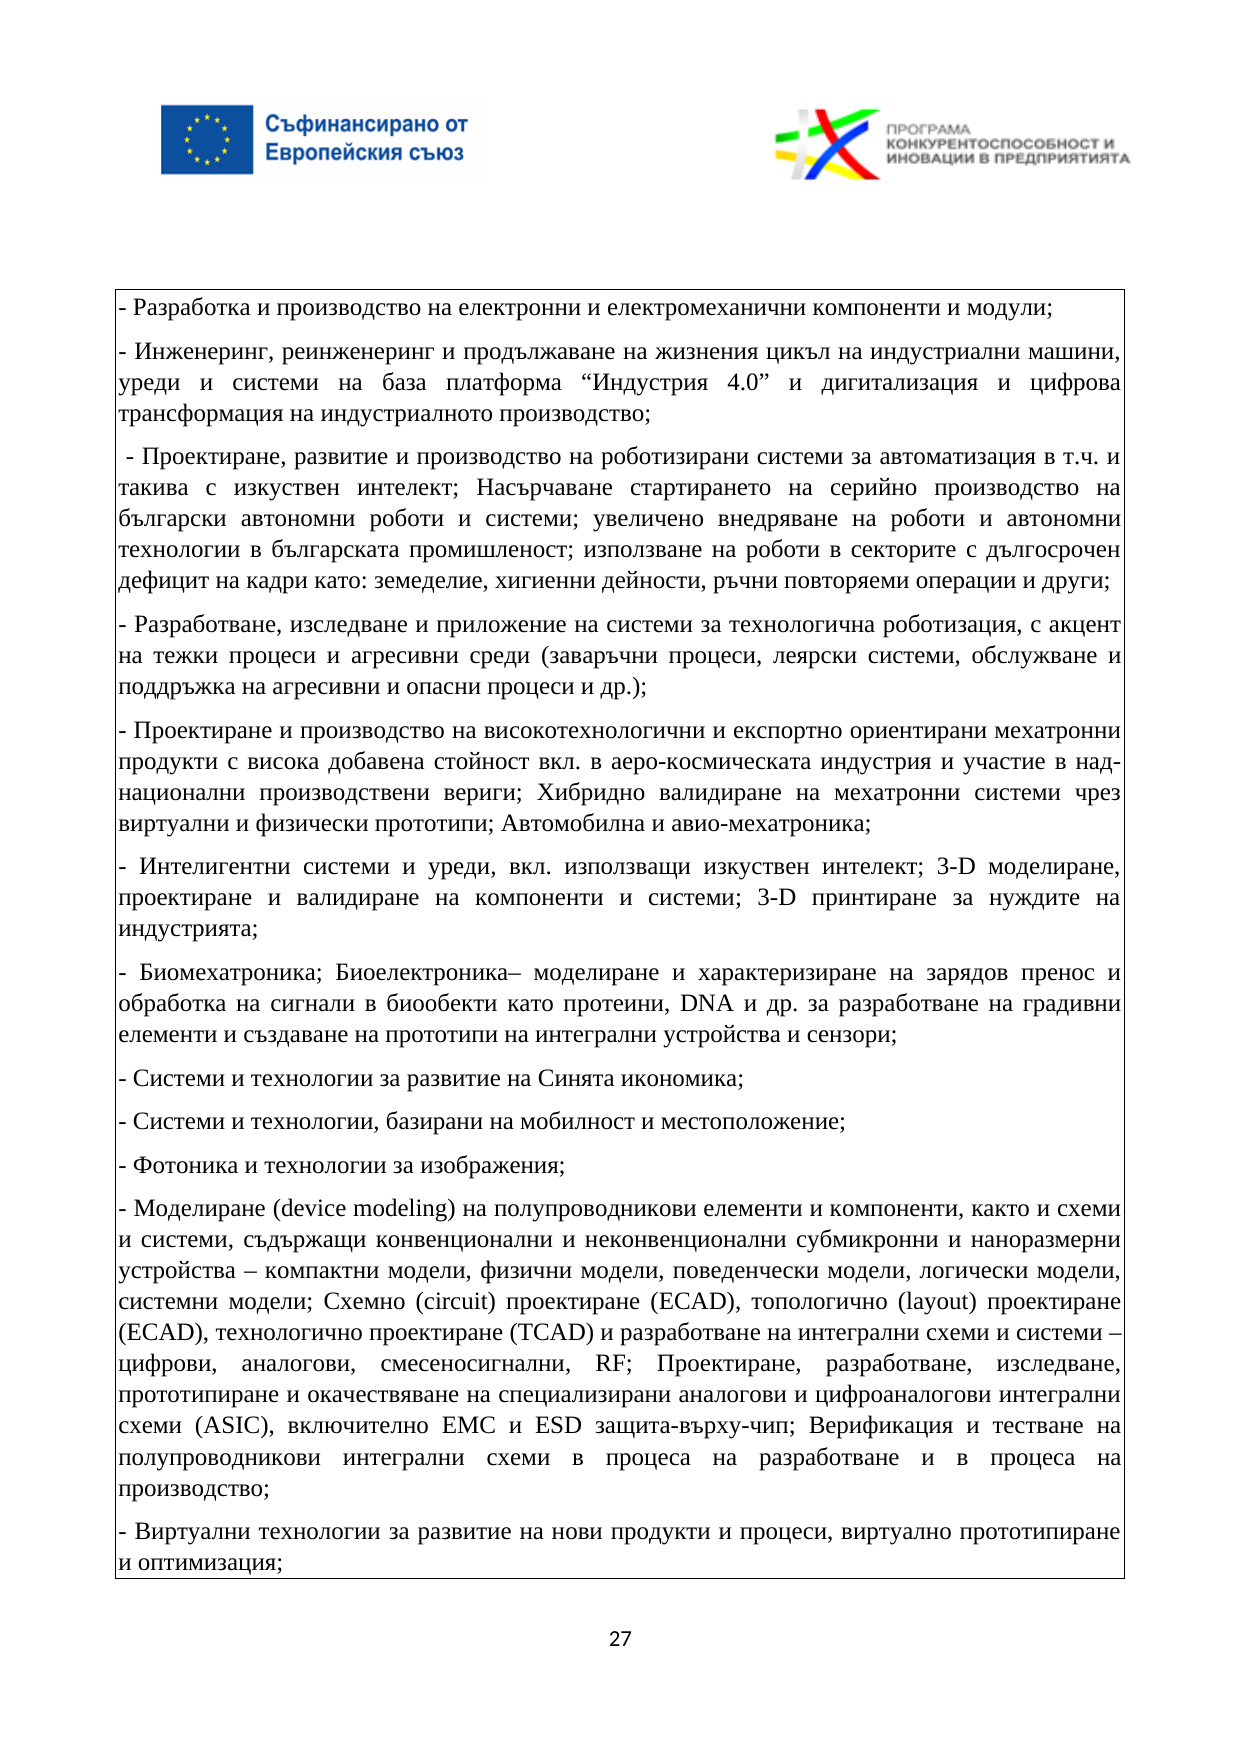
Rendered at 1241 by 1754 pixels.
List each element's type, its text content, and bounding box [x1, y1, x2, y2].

text - Проектиране, развитие и производство на роботизирани системи за автоматизация в т.ч. и такива с изкуствен интелект; Насърчаване стартирането на серийно производство на български автономни роботи и системи; увеличено внедряване на роботи и автономни технологии в българската промишленост; използване на роботи в секторите с дългосрочен дефицит на кадри като: земеделие, хигиенни дейности, ръчни повторяеми операции и други; [116, 438, 1124, 594]
text - Проектиране и производство на високотехнологични и експортно ориентирани мехатронни продукти с висока добавена стойност вкл. в аеро-космическата индустрия и участие в над-национални производствени вериги; Хибридно валидиране на мехатронни системи чрез виртуални и физически прототипи; Автомобилна и авио-мехатроника; [116, 712, 1124, 837]
text - Моделиране (device modeling) на полупроводникови елементи и компоненти, както и схеми и системи, съдържащи конвенционални и неконвенционални субмикронни и наноразмерни устройства – компактни модели, физични модели, поведенчески модели, логически модели, системни модели; Схемно (circuit) проектиране (ECAD), топологично (layout) проектиране (ECAD), технологично проектиране (TCAD) и разработване на интегрални схеми и системи – цифрови, аналогови, смесеносигнални, RF; Проектиране, разработване, изследване, прототипиране и окачествяване на специализирани аналогови и цифроаналогови интегрални схеми (ASIC), включително EMC и ESD защита-върху-чип; Верификация и тестване на полупроводникови интегрални схеми в процеса на разработване и в процеса на производство; [116, 1190, 1124, 1501]
text - Фотоника и технологии за изображения; [116, 1147, 1124, 1178]
text - Разработка и производство на електронни и електромеханични компоненти и модули; [116, 290, 1124, 321]
text - Системи и технологии, базирани на мобилност и местоположение; [116, 1103, 1124, 1135]
text - Интелигентни системи и уреди, вкл. използващи изкуствен интелект; 3-D моделиране, проектиране и валидиране на компоненти и системи; 3-D принтиране за нуждите на индустрията; [116, 848, 1124, 942]
text - Биомехатроника; Биоелектроника– моделиране и характеризиране на зарядов пренос и обработка на сигнали в биообекти като протеини, DNA и др. за разработване на градивни елементи и създаване на прототипи на интегрални устройства и сензори; [116, 954, 1124, 1048]
picture [157, 101, 488, 179]
text - Инженеринг, реинженеринг и продължаване на жизнения цикъл на индустриални машини, уреди и системи на база платформа “Индустрия 4.0” и дигитализация и цифрова трансформация на индустриалното производство; [116, 333, 1124, 427]
text - Виртуални технологии за развитие на нови продукти и процеси, виртуално прототипиране и оптимизация; [116, 1513, 1124, 1578]
text - Системи и технологии за развитие на Синята икономика; [116, 1059, 1124, 1091]
text - Разработване, изследване и приложение на системи за технологична роботизация, с акцент на тежки процеси и агресивни среди (заваръчни процеси, леярски системи, обслужване и поддръжка на агресивни и опасни процеси и др.); [116, 606, 1124, 700]
picture [773, 101, 1134, 189]
